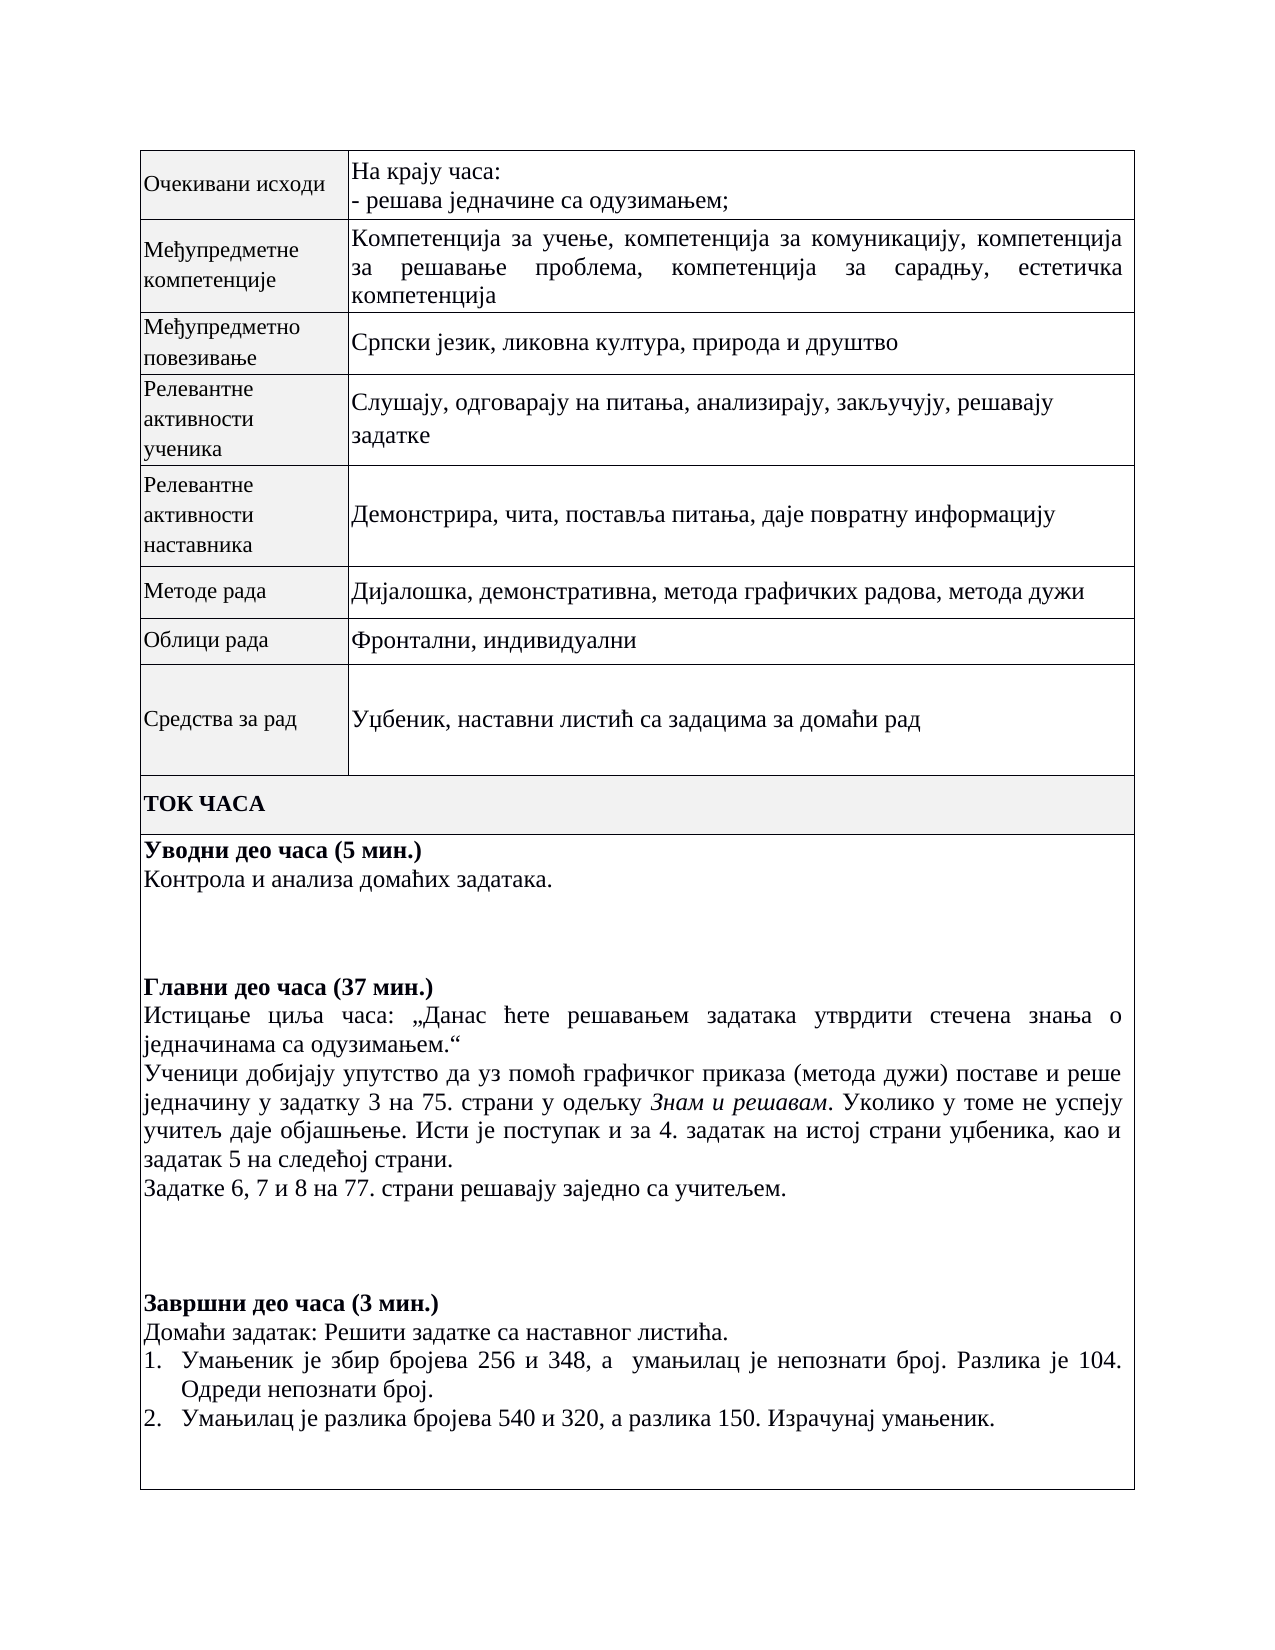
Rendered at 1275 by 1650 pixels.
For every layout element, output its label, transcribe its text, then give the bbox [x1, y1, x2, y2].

table_cell Српски језик, ликовна култура, природа и друштво [349, 313, 1134, 374]
table_cell Очекивани исходи [141, 151, 348, 219]
table_cell Слушају, одговарају на питања, анализирају, закључују, решавају задатке [349, 375, 1134, 465]
table_cell ТОК ЧАСА [141, 776, 1134, 834]
table_cell Уџбеник, наставни листић са задацима за домаћи рад [349, 665, 1134, 775]
table_cell Облици рада [141, 619, 348, 664]
table_cell Релевантне активности ученика [141, 375, 348, 465]
table_cell Компетенција за учење, компетенција за комуникацију, компетенција за решавање проблема, компетенција за сарадњу, естетичка компетенција [349, 220, 1134, 312]
table_cell Релевантне активности наставника [141, 466, 348, 566]
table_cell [141, 835, 1134, 1489]
table_cell Међупредметно повезивање [141, 313, 348, 374]
table_cell Дијалошка, демонстративна, метода графичких радова, метода дужи [349, 567, 1134, 618]
table_cell Фронтални, индивидуални [349, 619, 1134, 664]
table_cell Демонстрира, чита, поставља питања, даје повратну информацију [349, 466, 1134, 566]
table_cell Средства за рад [141, 665, 348, 775]
table_cell На крају часа: - решава једначине са одузимањем; [349, 151, 1134, 219]
table_cell Међупредметне компетенције [141, 220, 348, 312]
table_cell Методе рада [141, 567, 348, 618]
